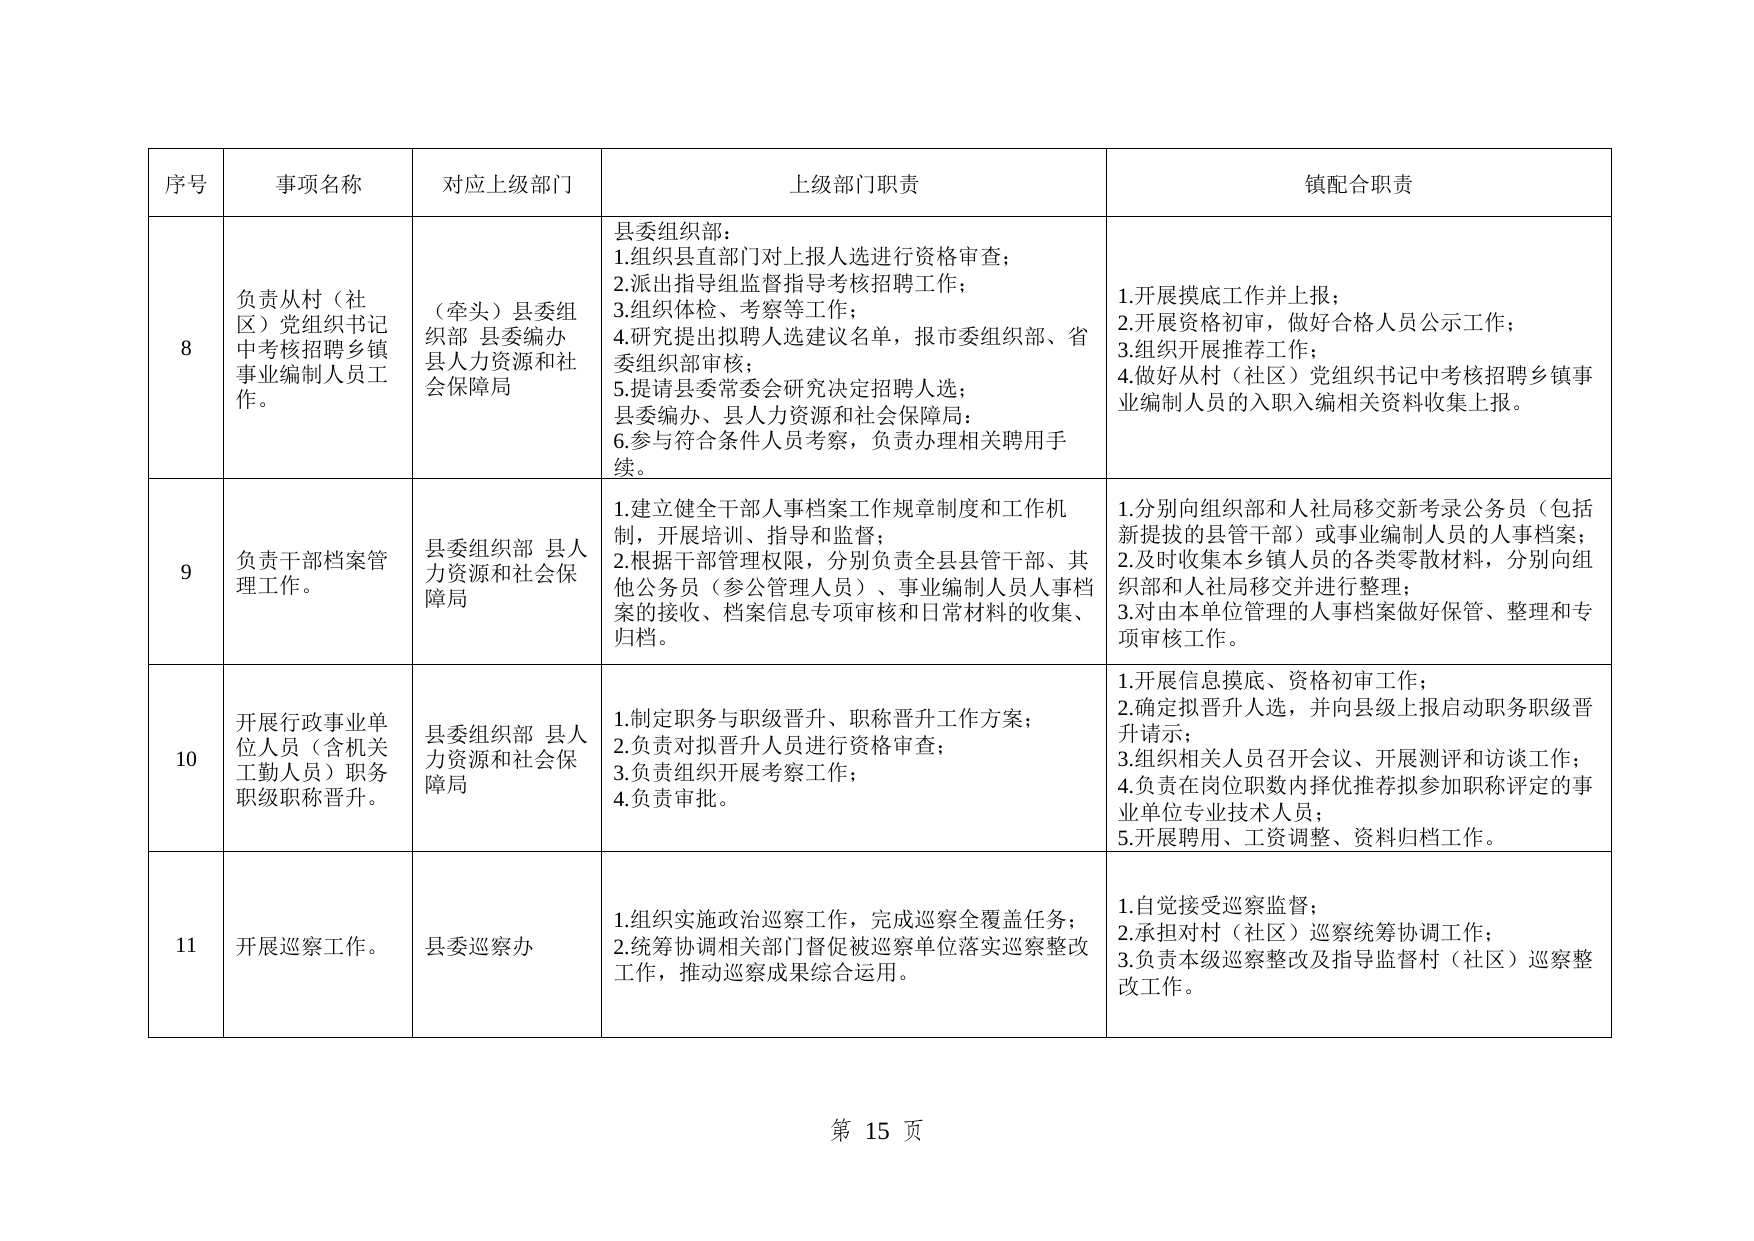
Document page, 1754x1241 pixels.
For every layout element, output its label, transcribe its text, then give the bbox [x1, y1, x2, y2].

table_header 镇配合职责 [1107, 149, 1611, 216]
table_header 上级部门职责 [602, 149, 1106, 216]
table_cell 1.自觉接受巡察监督； 2.承担对村（社区）巡察统筹协调工作； 3.负责本级巡察整改及指导监督村（社区）巡察整改工作。 [1107, 852, 1611, 1037]
table_cell 开展行政事业单位人员（含机关工勤人员）职务职级职称晋升。 [224, 665, 412, 851]
table_cell 县委组织部： 1.组织县直部门对上报人选进行资格审查； 2.派出指导组监督指导考核招聘工作； 3.组织体检、考察等工作； 4.研究提出拟聘人选建议名单，报市委组织部、省委组织部审核； 5.提请县委常委会研究决定招聘人选； 县委编办、县人力资源和社会保障局： 6.参与符合条件人员考察，负责办理相关聘用手续。 [602, 217, 1106, 478]
table_cell 负责从村（社区）党组织书记中考核招聘乡镇事业编制人员工作。 [224, 217, 412, 478]
table_cell 8 [149, 217, 223, 478]
table_cell 9 [149, 479, 223, 664]
table_header 事项名称 [224, 149, 412, 216]
table_cell 县委组织部 县人力资源和社会保障局 [413, 665, 601, 851]
table_cell 1.开展摸底工作并上报； 2.开展资格初审，做好合格人员公示工作； 3.组织开展推荐工作； 4.做好从村（社区）党组织书记中考核招聘乡镇事业编制人员的入职入编相关资料收集上报。 [1107, 217, 1611, 478]
table_cell 11 [149, 852, 223, 1037]
table_cell 县委组织部 县人力资源和社会保障局 [413, 479, 601, 664]
table_cell 1.建立健全干部人事档案工作规章制度和工作机制，开展培训、指导和监督； 2.根据干部管理权限，分别负责全县县管干部、其他公务员（参公管理人员）、事业编制人员人事档案的接收、档案信息专项审核和日常材料的收集、归档。 [602, 479, 1106, 664]
table_cell 1.组织实施政治巡察工作，完成巡察全覆盖任务； 2.统筹协调相关部门督促被巡察单位落实巡察整改工作，推动巡察成果综合运用。 [602, 852, 1106, 1037]
table_cell 1.开展信息摸底、资格初审工作； 2.确定拟晋升人选，并向县级上报启动职务职级晋升请示； 3.组织相关人员召开会议、开展测评和访谈工作； 4.负责在岗位职数内择优推荐拟参加职称评定的事业单位专业技术人员； 5.开展聘用、工资调整、资料归档工作。 [1107, 665, 1611, 851]
table_cell 10 [149, 665, 223, 851]
table_header 对应上级部门 [413, 149, 601, 216]
table_cell 负责干部档案管理工作。 [224, 479, 412, 664]
table_header 序号 [149, 149, 223, 216]
table_cell 1.分别向组织部和人社局移交新考录公务员（包括新提拔的县管干部）或事业编制人员的人事档案； 2.及时收集本乡镇人员的各类零散材料，分别向组织部和人社局移交并进行整理； 3.对由本单位管理的人事档案做好保管、整理和专项审核工作。 [1107, 479, 1611, 664]
table_cell 开展巡察工作。 [224, 852, 412, 1037]
table_cell 1.制定职务与职级晋升、职称晋升工作方案； 2.负责对拟晋升人员进行资格审查； 3.负责组织开展考察工作； 4.负责审批。 [602, 665, 1106, 851]
table_cell （牵头）县委组织部 县委编办 县人力资源和社会保障局 [413, 217, 601, 478]
table_cell 县委巡察办 [413, 852, 601, 1037]
